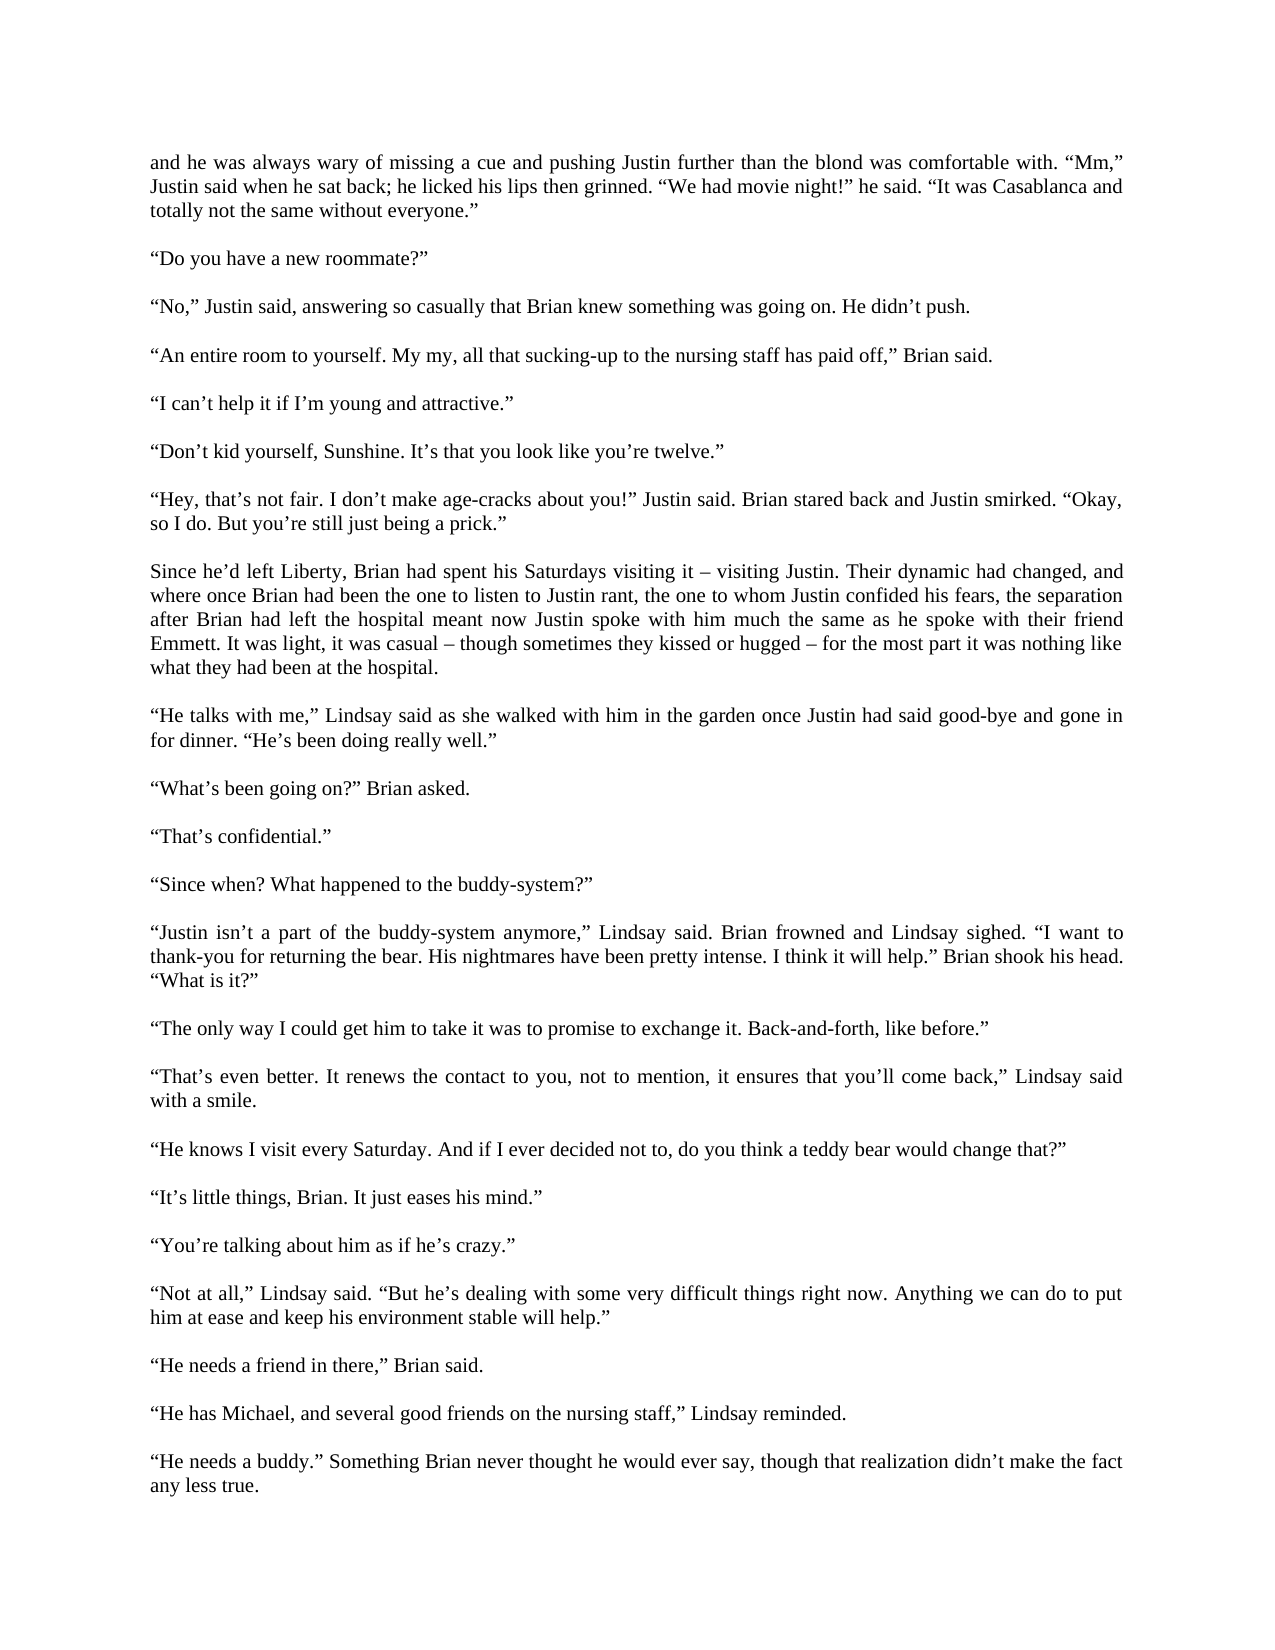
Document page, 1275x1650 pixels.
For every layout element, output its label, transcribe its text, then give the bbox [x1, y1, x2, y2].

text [150, 150, 1125, 222]
text “Since when? What happened to the buddy-system?” [150, 872, 1125, 896]
text “He needs a friend in there,” Brian said. [150, 1353, 1125, 1377]
text “Don’t kid yourself, Sunshine. It’s that you look like you’re twelve.” [150, 439, 1125, 463]
text “He talks with me,” Lindsay said as she walked with him in the garden once Justin had said good-bye and gone in for dinner. “He’s been doing really well.” [150, 703, 1125, 752]
text “An entire room to yourself. My my, all that sucking-up to the nursing staff has paid off,” Brian said. [150, 342, 1125, 367]
text “The only way I could get him to take it was to promise to exchange it. Back-and-forth, like before.” [150, 1016, 1125, 1040]
text “Do you have a new roommate?” [150, 246, 1125, 270]
text “He has Michael, and several good friends on the nursing staff,” Lindsay reminded. [150, 1401, 1125, 1425]
text “It’s little things, Brian. It just eases his mind.” [150, 1185, 1125, 1209]
text “That’s confidential.” [150, 824, 1125, 848]
text “Justin isn’t a part of the buddy-system anymore,” Lindsay said. Brian frowned and Lindsay sighed. “I want to thank-you for returning the bear. His nightmares have been pretty intense. I think it will help.” Brian shook his head. “What is it?” [150, 920, 1125, 992]
text “Hey, that’s not fair. I don’t make age-cracks about you!” Justin said. Brian stared back and Justin smirked. “Okay, so I do. But you’re still just being a prick.” [150, 487, 1125, 535]
text Since he’d left Liberty, Brian had spent his Saturdays visiting it – visiting Justin. Their dynamic had changed, and where once Brian had been the one to listen to Justin rant, the one to whom Justin confided his fears, the separation after Brian had left the hospital meant now Justin spoke with him much the same as he spoke with their friend Emmett. It was light, it was casual – though sometimes they kissed or hugged – for the most part it was nothing like what they had been at the hospital. [150, 559, 1125, 679]
text “Not at all,” Lindsay said. “But he’s dealing with some very difficult things right now. Anything we can do to put him at ease and keep his environment stable will help.” [150, 1281, 1125, 1329]
text “That’s even better. It renews the contact to you, not to mention, it ensures that you’ll come back,” Lindsay said with a smile. [150, 1064, 1125, 1112]
text “You’re talking about him as if he’s crazy.” [150, 1233, 1125, 1257]
text “He needs a buddy.” Something Brian never thought he would ever say, though that realization didn’t make the fact any less true. [150, 1449, 1125, 1497]
text “I can’t help it if I’m young and attractive.” [150, 391, 1125, 415]
text “He knows I visit every Saturday. And if I ever decided not to, do you think a teddy bear would change that?” [150, 1137, 1125, 1161]
text “No,” Justin said, answering so casually that Brian knew something was going on. He didn’t push. [150, 294, 1125, 318]
text “What’s been going on?” Brian asked. [150, 776, 1125, 800]
